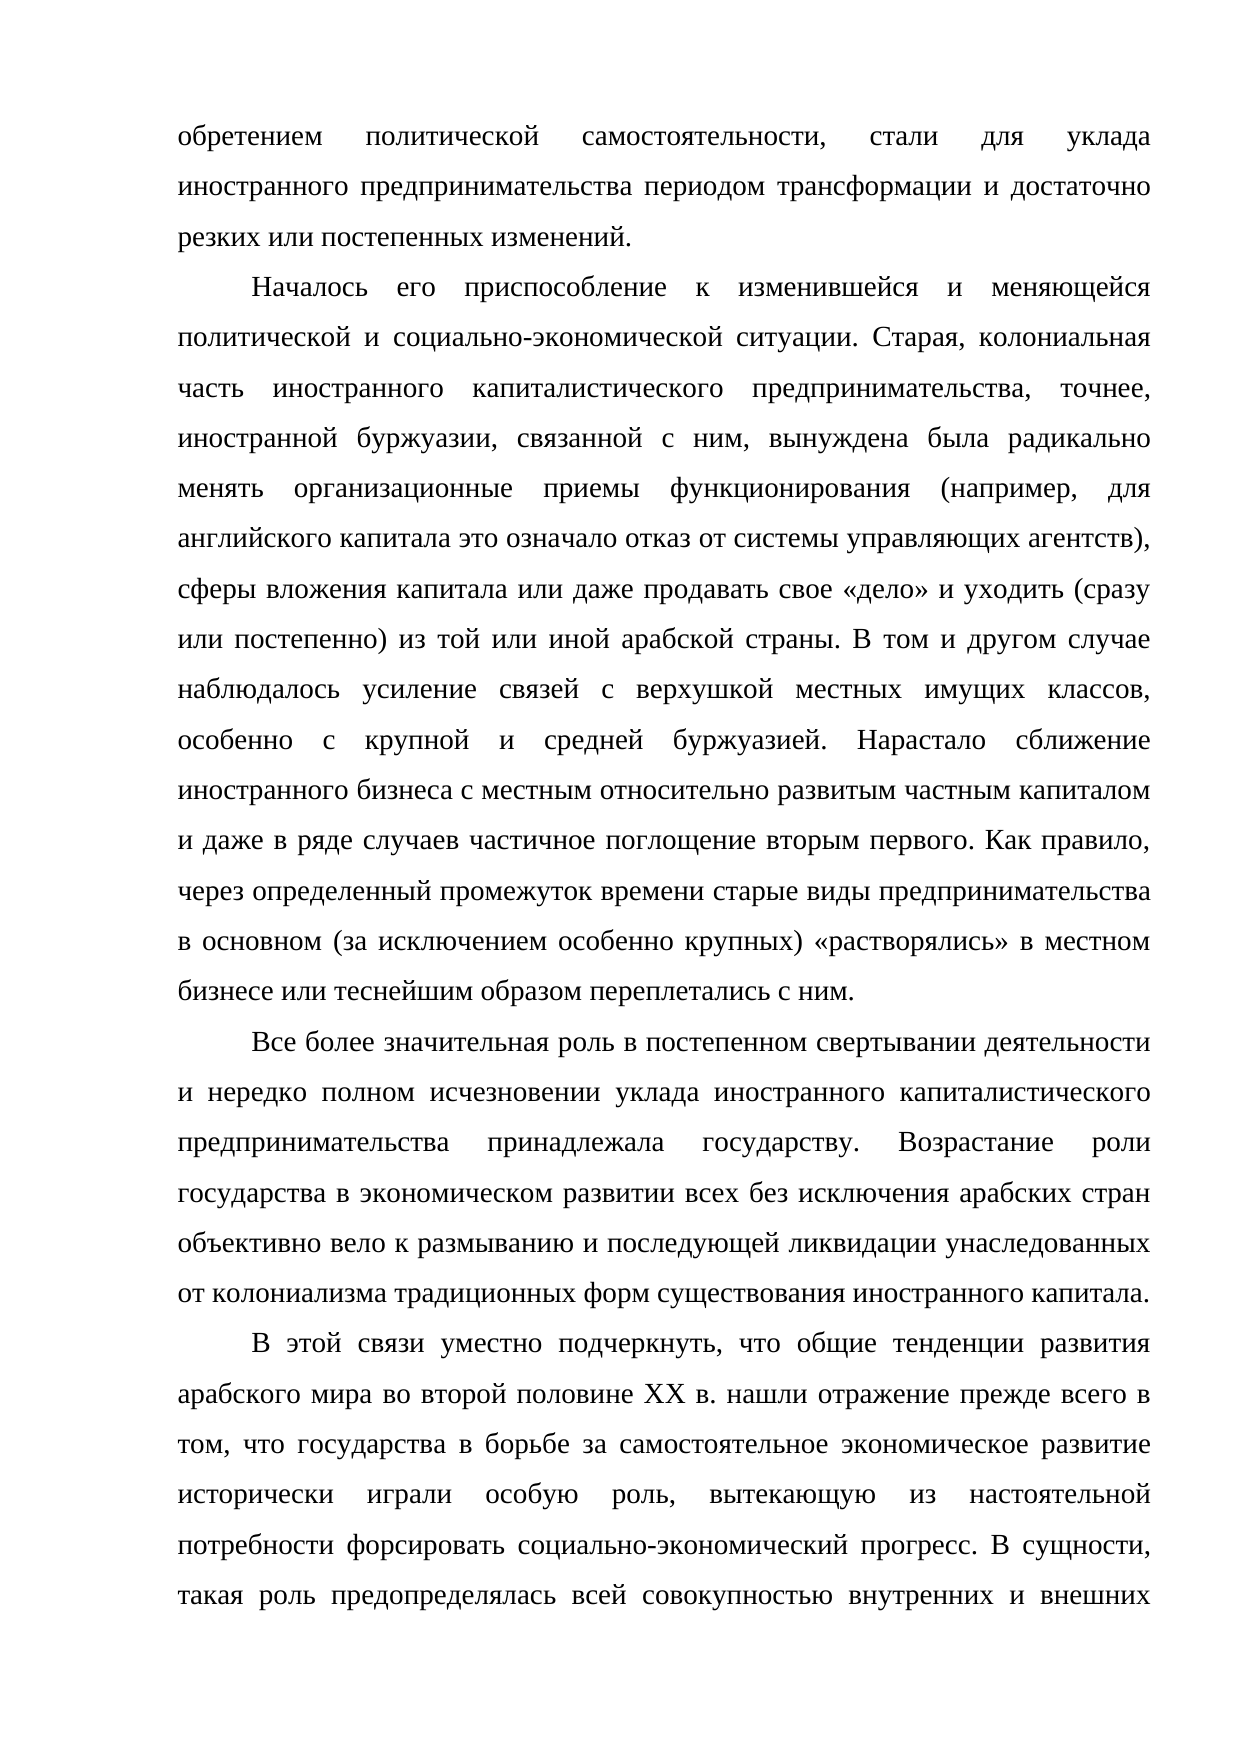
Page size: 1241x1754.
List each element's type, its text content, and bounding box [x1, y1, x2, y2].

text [177, 1326, 1152, 1611]
text Началось его приспособление к изменившейся и меняющейся политической и социально-экономической ситуации. Старая, колониальная часть иностранного капиталистического предпринимательства, точнее, иностранной буржуазии, связанной с ним, вынуждена была радикально менять организационные приемы функционирования (например, для английского капитала это означало отказ от системы управляющих агентств), сферы вложения капитала или даже продавать свое «дело» и уходить (сразу или постепенно) из той или иной арабской страны. В том и другом случае наблюдалось усиление связей с верхушкой местных имущих классов, особенно с крупной и средней буржуазией. Нарастало сближение иностранного бизнеса с местным относительно развитым частным капиталом и даже в ряде случаев частичное поглощение вторым первого. Как правило, через определенный промежуток времени старые виды предпринимательства в основном (за исключением особенно крупных) «растворялись» в местном бизнесе или теснейшим образом переплетались с ним. [177, 269, 1152, 1007]
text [177, 118, 1152, 252]
text Все более значительная роль в постепенном свертывании деятельности и нередко полном исчезновении уклада иностранного капиталистического предпринимательства принадлежала государству. Возрастание роли государства в экономическом развитии всех без исключения арабских стран объективно вело к размыванию и последующей ликвидации унаследованных от колониализма традиционных форм существования иностранного капитала. [177, 1024, 1152, 1309]
